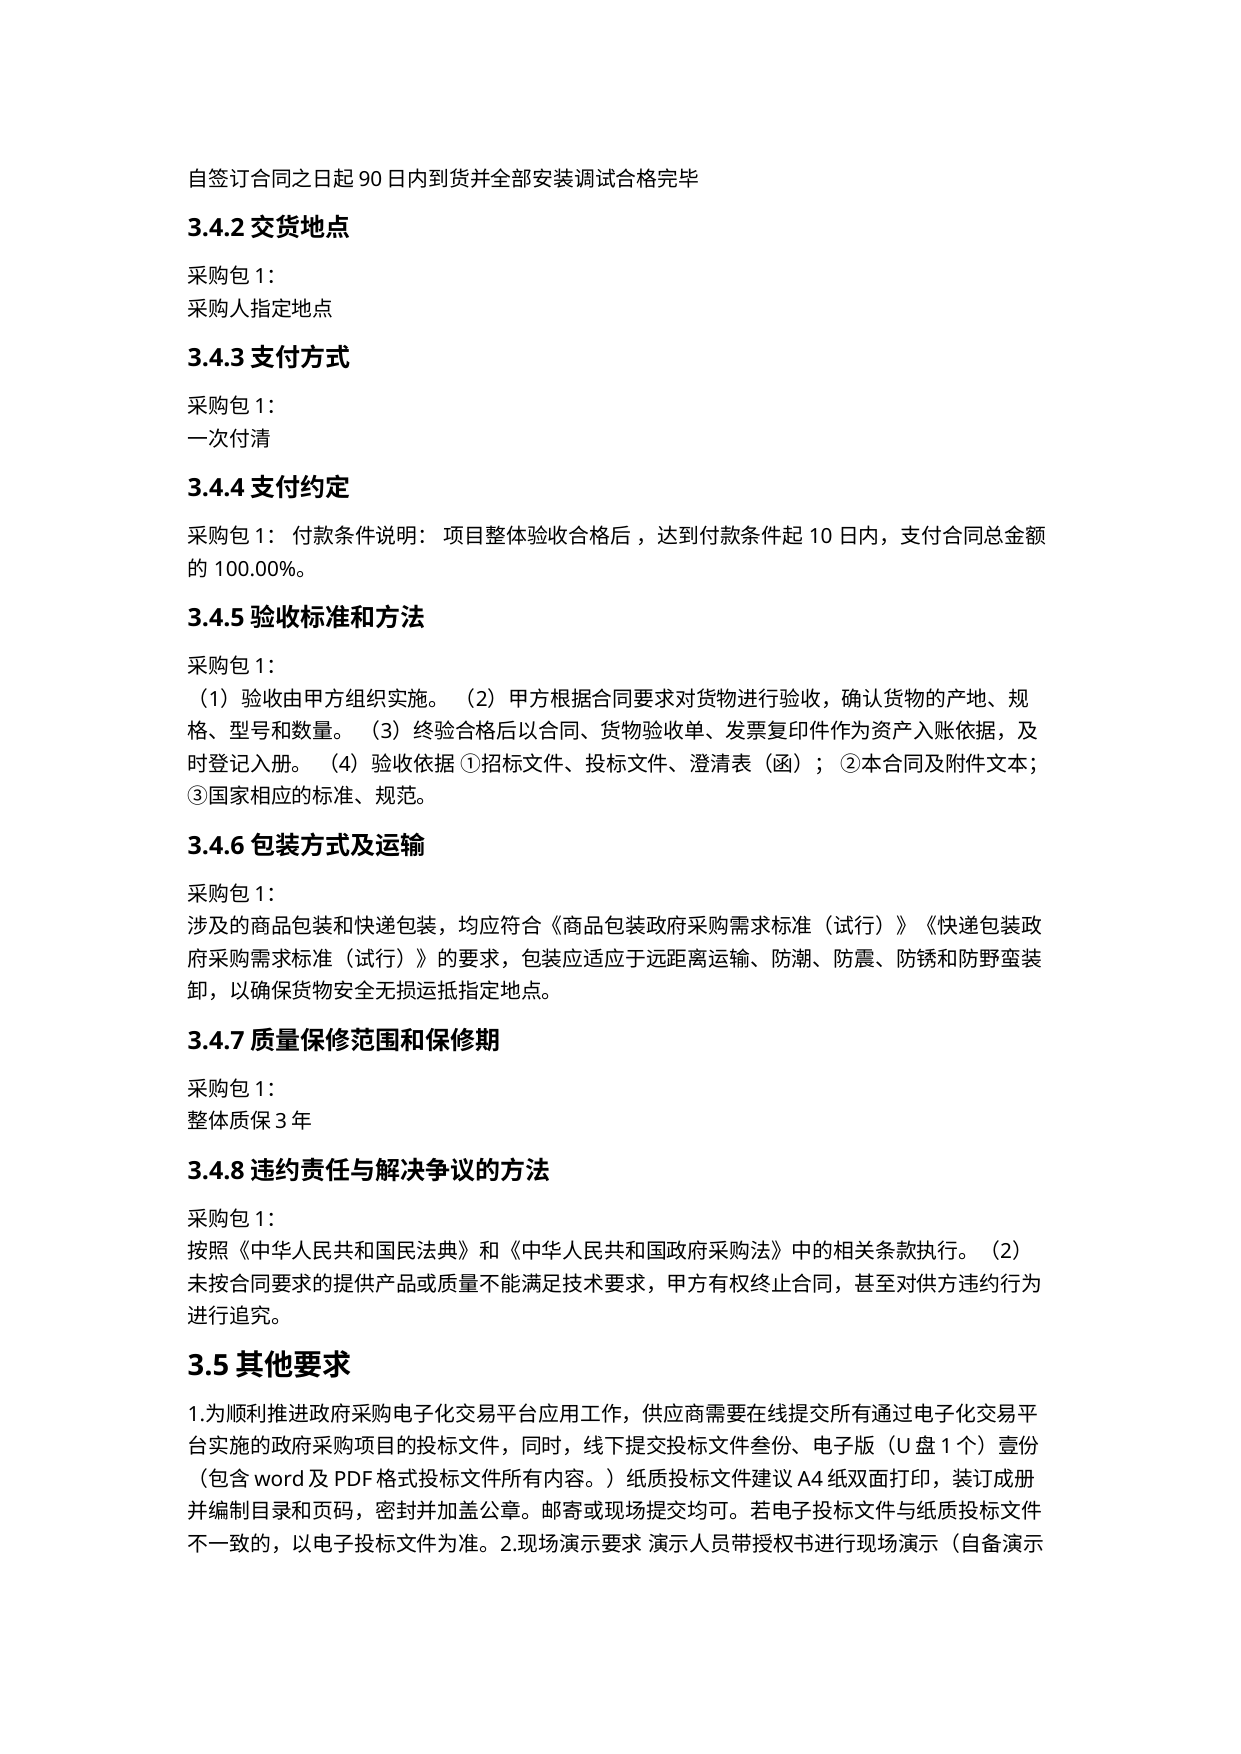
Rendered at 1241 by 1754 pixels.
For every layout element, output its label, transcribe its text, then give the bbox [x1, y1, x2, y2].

text 一次付清 [187, 422, 1053, 454]
text 3.4.7质量保修范围和保修期 [187, 1007, 1053, 1072]
text 3.4.5验收标准和方法 [187, 584, 1053, 649]
text 采购包1： [187, 389, 1053, 422]
text 3.4.4支付约定 [187, 454, 1053, 519]
text 3.4.8违约责任与解决争议的方法 [187, 1137, 1053, 1202]
text 采购包1： [187, 1202, 1053, 1234]
text 自签订合同之日起90日内到货并全部安装调试合格完毕 [187, 162, 1053, 194]
text 采购包1： [187, 877, 1053, 909]
text 采购包1： 付款条件说明： 项目整体验收合格后 ，达到付款条件起 10 日内，支付合同总金额的 100.00%。 [187, 519, 1053, 584]
text 3.4.2交货地点 [187, 194, 1053, 259]
text 3.4.6包装方式及运输 [187, 812, 1053, 877]
text （1）验收由甲方组织实施。 （2）甲方根据合同要求对货物进行验收，确认货物的产地、规格、型号和数量。 （3）终验合格后以合同、货物验收单、发票复印件作为资产入账依据，及时登记入册。 （4）验收依据 ①招标文件、投标文件、澄清表（函）； ②本合同及附件文本； ③国家相应的标准、规范。 [187, 682, 1053, 812]
text 按照《中华人民共和国民法典》和《中华人民共和国政府采购法》中的相关条款执行。（2）未按合同要求的提供产品或质量不能满足技术要求，甲方有权终止合同，甚至对供方违约行为进行追究。 [187, 1234, 1053, 1332]
text 涉及的商品包装和快递包装，均应符合《商品包装政府采购需求标准（试行）》《快递包装政府采购需求标准（试行）》的要求，包装应适应于远距离运输、防潮、防震、防锈和防野蛮装卸，以确保货物安全无损运抵指定地点。 [187, 909, 1053, 1007]
text 采购包1： [187, 259, 1053, 292]
text 采购包1： [187, 1072, 1053, 1104]
text 整体质保3年 [187, 1104, 1053, 1137]
text 3.5其他要求 [187, 1332, 1053, 1397]
text 3.4.3支付方式 [187, 324, 1053, 389]
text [187, 1397, 1053, 1559]
text 采购人指定地点 [187, 292, 1053, 324]
text 采购包1： [187, 649, 1053, 682]
